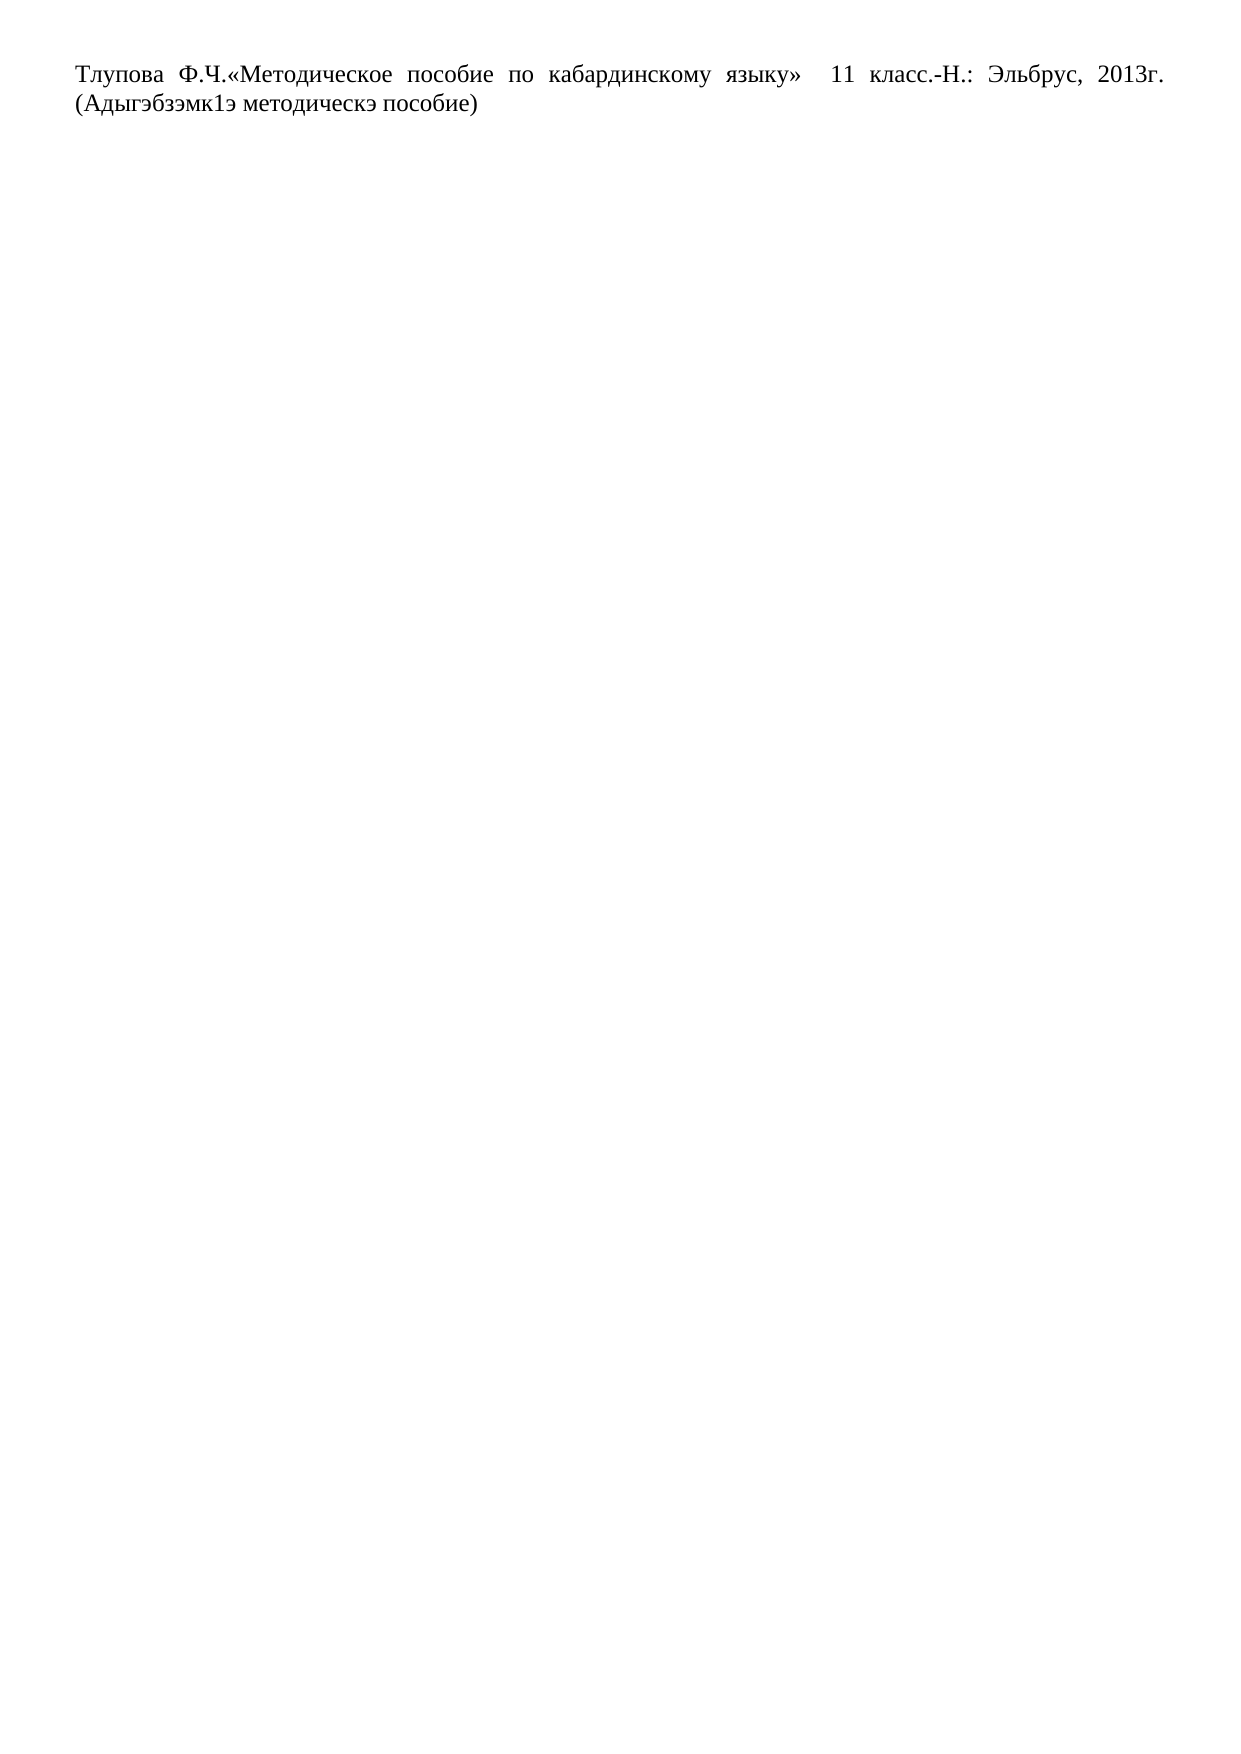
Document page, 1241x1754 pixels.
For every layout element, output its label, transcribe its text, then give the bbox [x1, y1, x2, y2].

text Тлупова Ф.Ч.«Методическое пособие по кабардинскому языку» 11 класс.-Н.: Эльбрус, 2013г.(Адыгэбзэмк1э методическэ пособие) [75, 59, 1165, 117]
